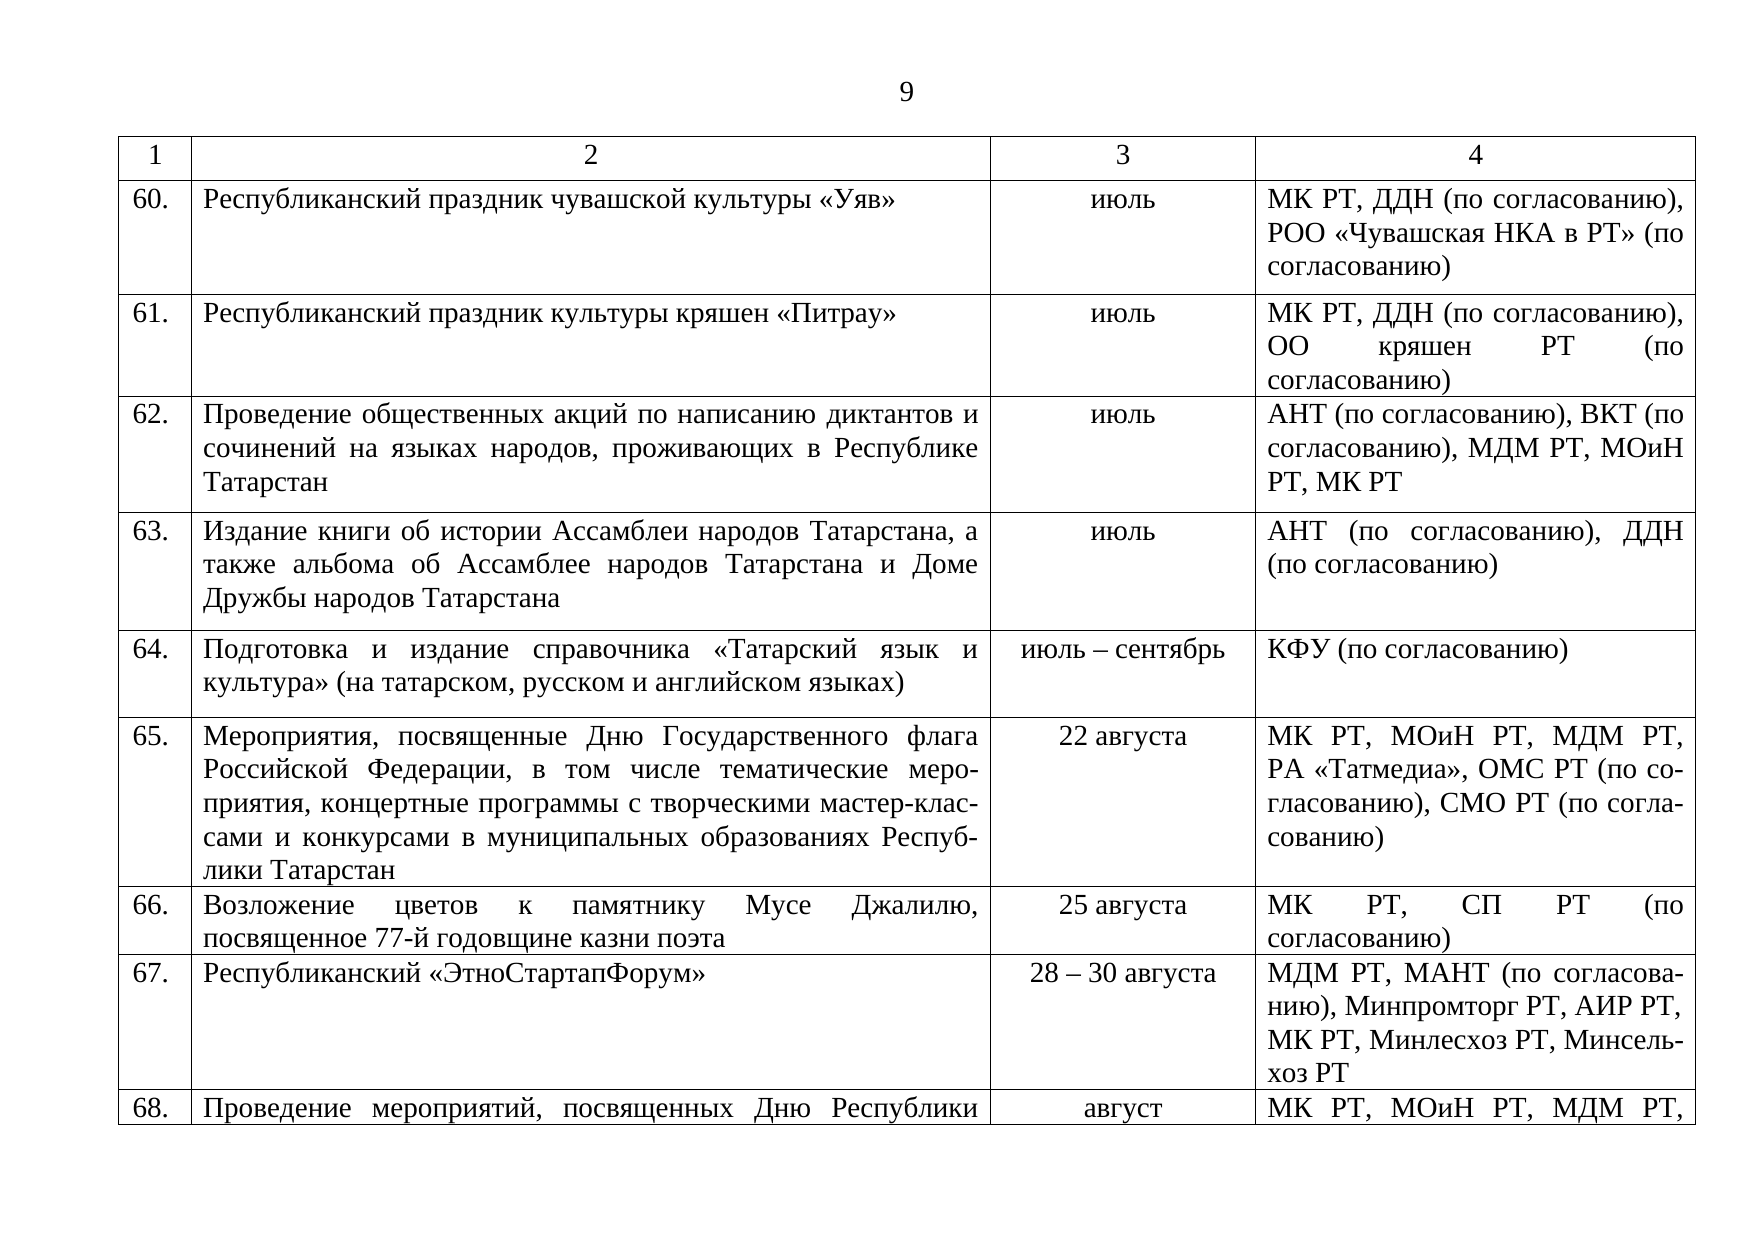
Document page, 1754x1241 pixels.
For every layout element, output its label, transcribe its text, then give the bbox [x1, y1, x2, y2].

table_cell [119, 181, 191, 294]
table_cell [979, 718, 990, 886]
table_cell июль [991, 397, 1255, 512]
table_cell МК РТ, ДДН (по согласованию), РОО «Чувашская НКА в РТ» (по согласованию) [1256, 181, 1695, 294]
table_cell июль [991, 513, 1255, 630]
table_cell 25 августа [991, 887, 1255, 954]
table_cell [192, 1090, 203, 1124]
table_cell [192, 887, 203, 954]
table_cell [119, 887, 132, 954]
table_cell июль – сентябрь [991, 631, 1255, 717]
table_cell АНТ (по согласованию), ДДН (по согласованию) [1256, 513, 1695, 630]
table_cell 22 августа [991, 718, 1255, 886]
table_cell [119, 513, 191, 630]
table_cell КФУ (по согласованию) [1256, 631, 1695, 717]
table_cell Проведение общественных акций по написанию диктантов и сочинений на языках народов, проживающих в Республике Татарстан [192, 397, 990, 512]
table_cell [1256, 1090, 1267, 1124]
table_cell [119, 397, 191, 512]
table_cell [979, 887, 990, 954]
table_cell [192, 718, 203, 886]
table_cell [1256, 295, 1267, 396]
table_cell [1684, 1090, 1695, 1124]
table_header 2 [192, 137, 990, 180]
table_cell [119, 631, 191, 717]
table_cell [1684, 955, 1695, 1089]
table_cell [119, 295, 191, 396]
table_header 4 [1256, 137, 1695, 180]
table_cell МК РТ, МОиН РТ, МДМ РТ, РА «Татмедиа», ОМС РТ (по со-гласованию), СМО РТ (по согла-сованию) [1256, 718, 1695, 886]
table_cell Республиканский «ЭтноСтартапФорум» [192, 955, 990, 1089]
table_cell АНТ (по согласованию), ВКТ (по согласованию), МДМ РТ, МОиН РТ, МК РТ [1256, 397, 1695, 512]
table_cell [119, 718, 191, 886]
table_cell Республиканский праздник чувашской культуры «Уяв» [192, 181, 990, 294]
table_cell июль [991, 295, 1255, 396]
table_cell Подготовка и издание справочника «Татарский язык и культура» (на татарском, русском и английском языках) [192, 631, 990, 717]
table_cell Издание книги об истории Ассамблеи народов Татарстана, а также альбома об Ассамблее народов Татарстана и Доме Дружбы народов Татарстана [192, 513, 990, 630]
table_cell [119, 1090, 132, 1124]
table_cell июль [991, 181, 1255, 294]
table_cell [180, 1090, 191, 1124]
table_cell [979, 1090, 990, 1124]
table_header 1 [119, 137, 191, 180]
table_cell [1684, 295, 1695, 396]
table_cell Республиканский праздник культуры кряшен «Питрау» [192, 295, 990, 396]
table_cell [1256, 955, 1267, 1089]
table_header 3 [991, 137, 1255, 180]
table_cell [119, 955, 191, 1089]
table_cell [180, 887, 191, 954]
table_cell 28 – 30 августа [991, 955, 1255, 1089]
